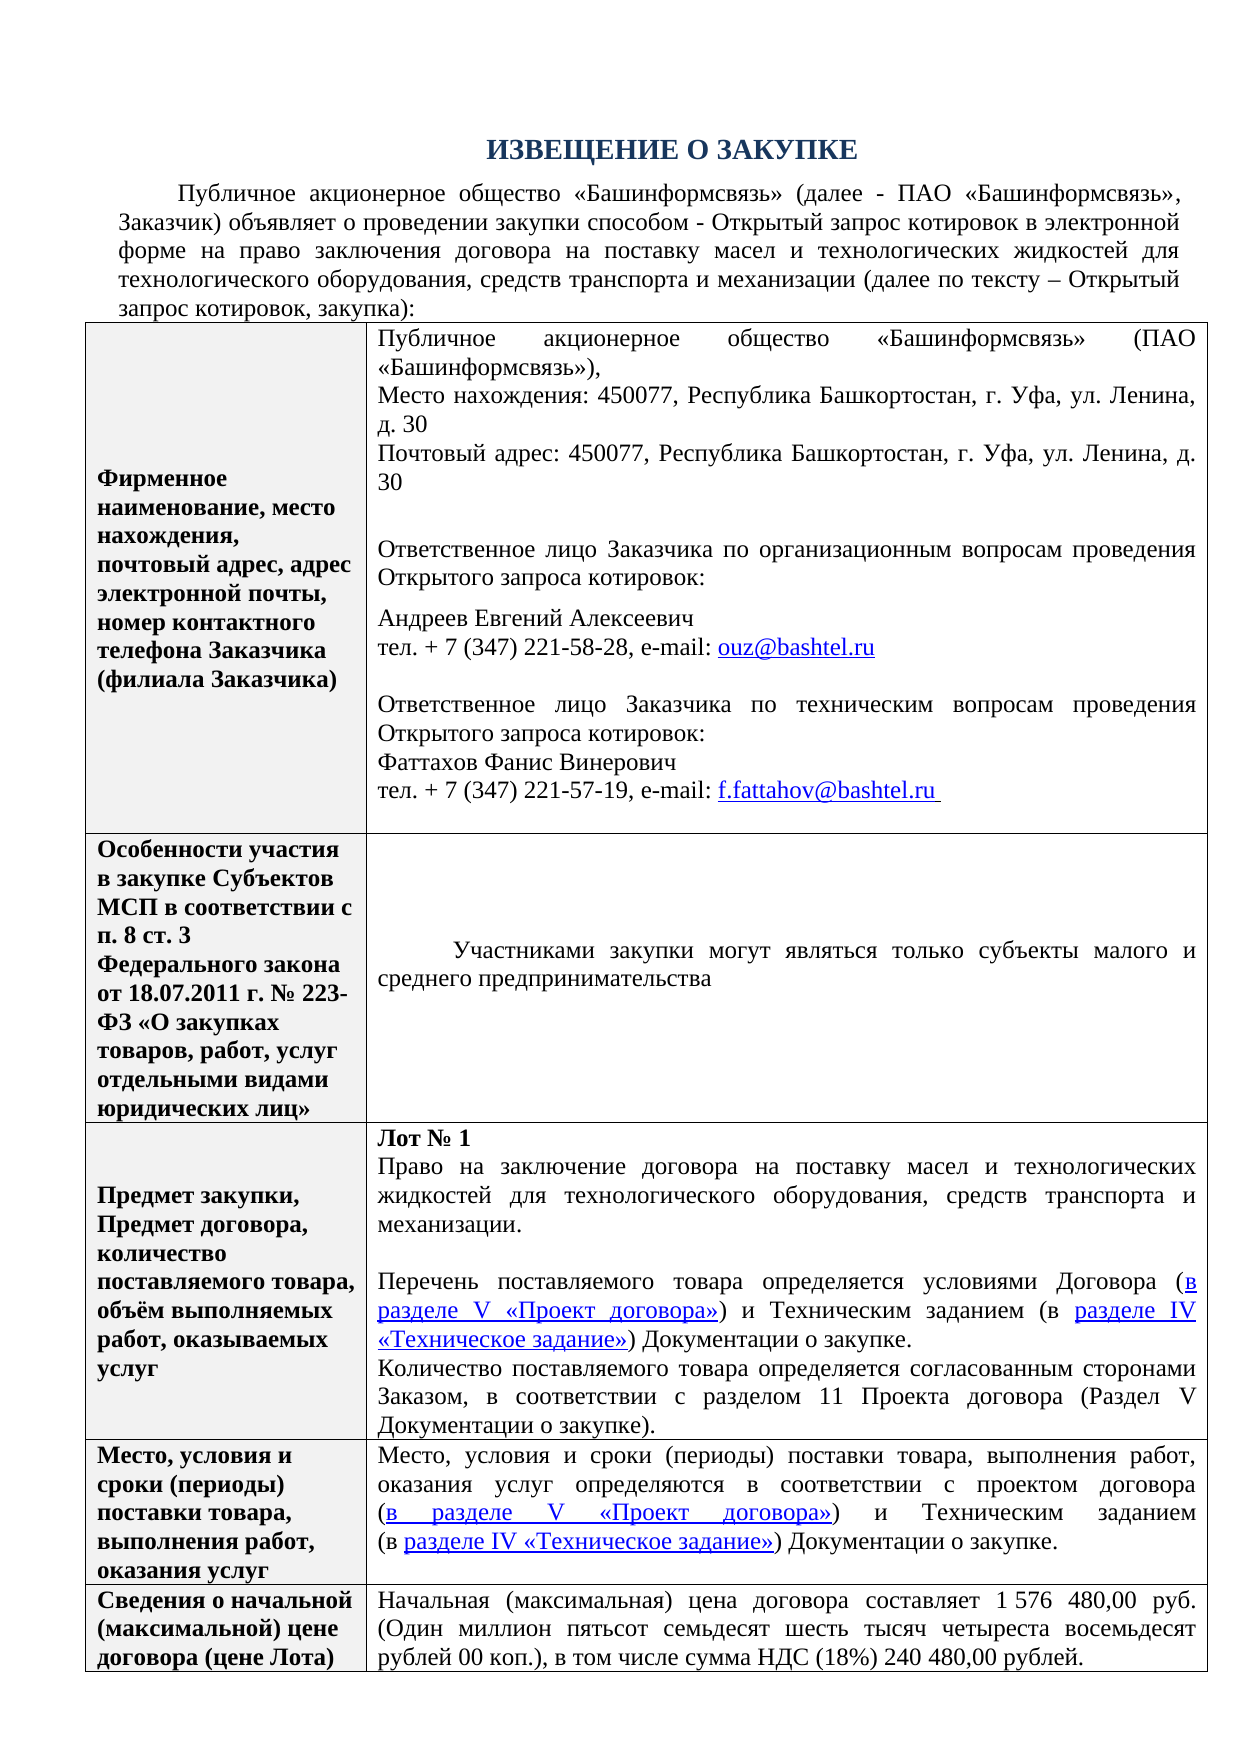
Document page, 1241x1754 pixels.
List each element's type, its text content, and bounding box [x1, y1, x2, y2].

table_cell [367, 1585, 1207, 1671]
table_cell Участниками закупки могут являться только субъекты малого и среднего предпринимательства [367, 834, 1207, 1122]
text Публичное акционерное общество «Башинформсвязь» (далее - ПАО «Башинформсвязь», Заказчик) объявляет о проведении закупки способом - Открытый запрос котировок в электронной форме на право заключения договора на поставку масел и технологических жидкостей для технологического оборудования, средств транспорта и механизации (далее по тексту – Открытый запрос котировок, закупка): [118, 178, 1181, 322]
table_cell Предмет закупки, Предмет договора, количество поставляемого товара, объём выполняемых работ, оказываемых услуг [86, 1123, 366, 1439]
table_cell Лот № 1 Право на заключение договора на поставку масел и технологических жидкостей для технологического оборудования, средств транспорта и механизации. Перечень поставляемого товара определяется условиями Договора (в разделе V «Проект договора») и Техническим заданием (в разделе IV «Техническое задание») Документации о закупке. Количество поставляемого товара определяется согласованным сторонами Заказом, в соответствии с разделом 11 Проекта договора (Раздел V Документации о закупке). [367, 1123, 1207, 1439]
table_header Публичное акционерное общество «Башинформсвязь» (ПАО «Башинформсвязь»), Место нахождения: 450077, Республика Башкортостан, г. Уфа, ул. Ленина, д. 30 Почтовый адрес: 450077, Республика Башкортостан, г. Уфа, ул. Ленина, д. 30 Ответственное лицо Заказчика по организационным вопросам проведения Открытого запроса котировок: Андреев Евгений Алексеевич тел. + 7 (347) 221-58-28, e-mail: ouz@bashtel.ru Ответственное лицо Заказчика по техническим вопросам проведения Открытого запроса котировок: Фаттахов Фанис Винерович тел. + 7 (347) 221-57-19, e-mail: f.fattahov@bashtel.ru [367, 323, 1207, 833]
table_cell Место, условия и сроки (периоды) поставки товара, выполнения работ, оказания услуг [86, 1440, 366, 1584]
table_cell Место, условия и сроки (периоды) поставки товара, выполнения работ, оказания услуг определяются в соответствии с проектом договора (в разделе V «Проект договора») и Техническим заданием (в разделе IV «Техническое задание») Документации о закупке. [367, 1440, 1207, 1584]
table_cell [86, 1585, 366, 1671]
table_cell Особенности участия в закупке Субъектов МСП в соответствии с п. 8 ст. 3 Федерального закона от 18.07.2011 г. № 223-ФЗ «О закупках товаров, работ, услуг отдельными видами юридических лиц» [86, 834, 366, 1122]
subtitle ИЗВЕЩЕНИЕ О ЗАКУПКЕ [163, 132, 1181, 166]
table_header Фирменное наименование, место нахождения, почтовый адрес, адрес электронной почты, номер контактного телефона Заказчика (филиала Заказчика) [86, 323, 366, 833]
